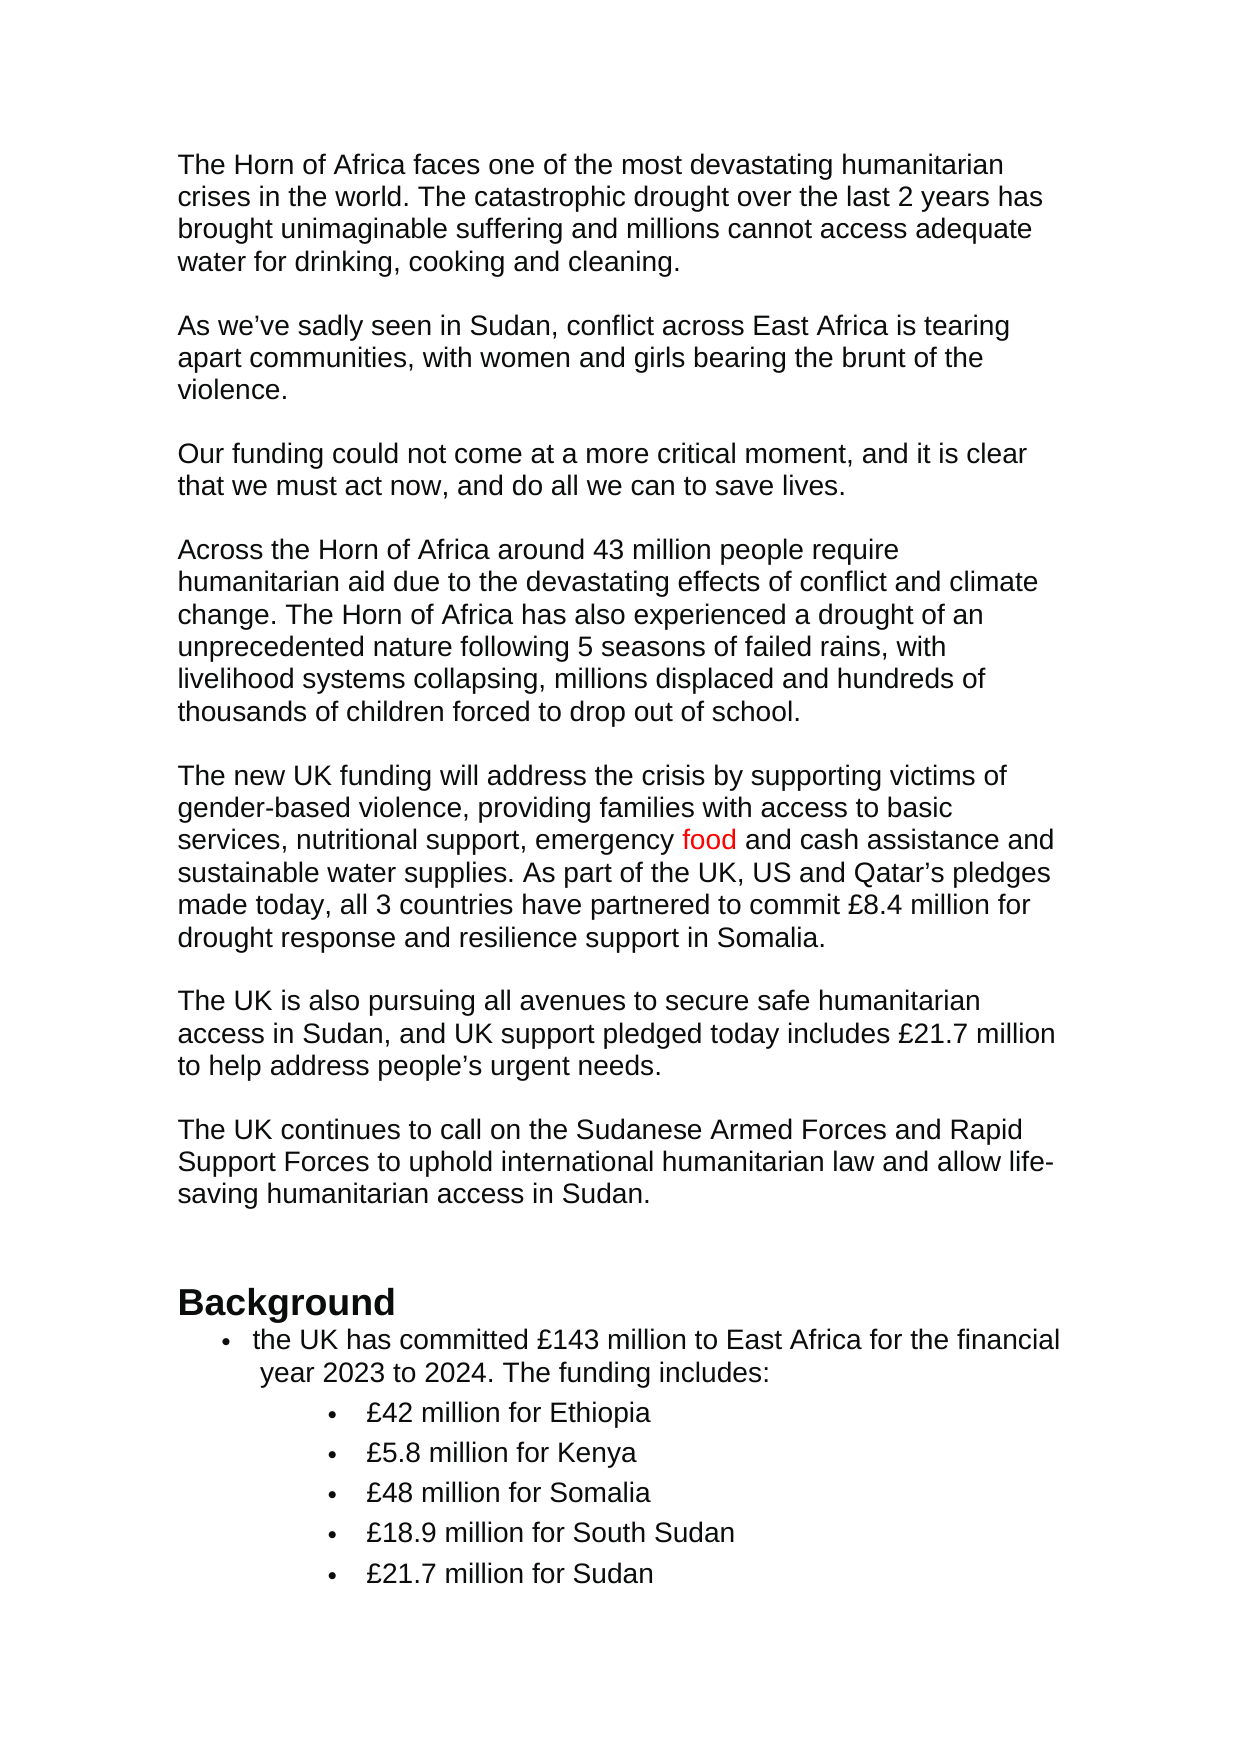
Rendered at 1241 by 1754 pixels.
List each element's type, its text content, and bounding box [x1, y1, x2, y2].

text The Horn of Africa faces one of the most devastating humanitarian crises in the world. The catastrophic drought over the last 2 years has brought unimaginable suffering and millions cannot access adequate water for drinking, cooking and cleaning. [177, 148, 1063, 277]
list £18.9 million for South Sudan [329, 1516, 1063, 1549]
text As we’ve sadly seen in Sudan, conflict across East Africa is tearing apart communities, with women and girls bearing the brunt of the violence. [177, 308, 1063, 406]
list £21.7 million for Sudan [329, 1557, 1063, 1589]
text The UK continues to call on the Sudanese Armed Forces and Rapid Support Forces to uphold international humanitarian law and allow life-saving humanitarian access in Sudan. [177, 1113, 1063, 1210]
list £42 million for Ethiopia [329, 1396, 1063, 1428]
text Our funding could not come at a more critical moment, and it is clear that we must act now, and do all we can to save lives. [177, 437, 1063, 502]
text Across the Horn of Africa around 43 million people require humanitarian aid due to the devastating effects of conflict and climate change. The Horn of Africa has also experienced a drought of an unprecedented nature following 5 seasons of failed rains, with livelihood systems collapsing, millions displaced and hundreds of thousands of children forced to drop out of school. [177, 533, 1063, 727]
list the UK has committed £143 million to East Africa for the financial year 2023 to 2024. The funding includes: [222, 1323, 1063, 1388]
text The new UK funding will address the crisis by supporting victims of gender-based violence, providing families with access to basic services, nutritional support, emergency food and cash assistance and sustainable water supplies. As part of the UK, US and Qatar’s pledges made today, all 3 countries have partnered to commit £8.4 million for drought response and resilience support in Somalia. [177, 758, 1063, 953]
text The UK is also pursuing all avenues to secure safe humanitarian access in Sudan, and UK support pledged today includes £21.7 million to help address people’s urgent needs. [177, 984, 1063, 1081]
text Background [177, 1280, 1063, 1323]
list £48 million for Somalia [329, 1476, 1063, 1509]
list £5.8 million for Kenya [329, 1436, 1063, 1468]
